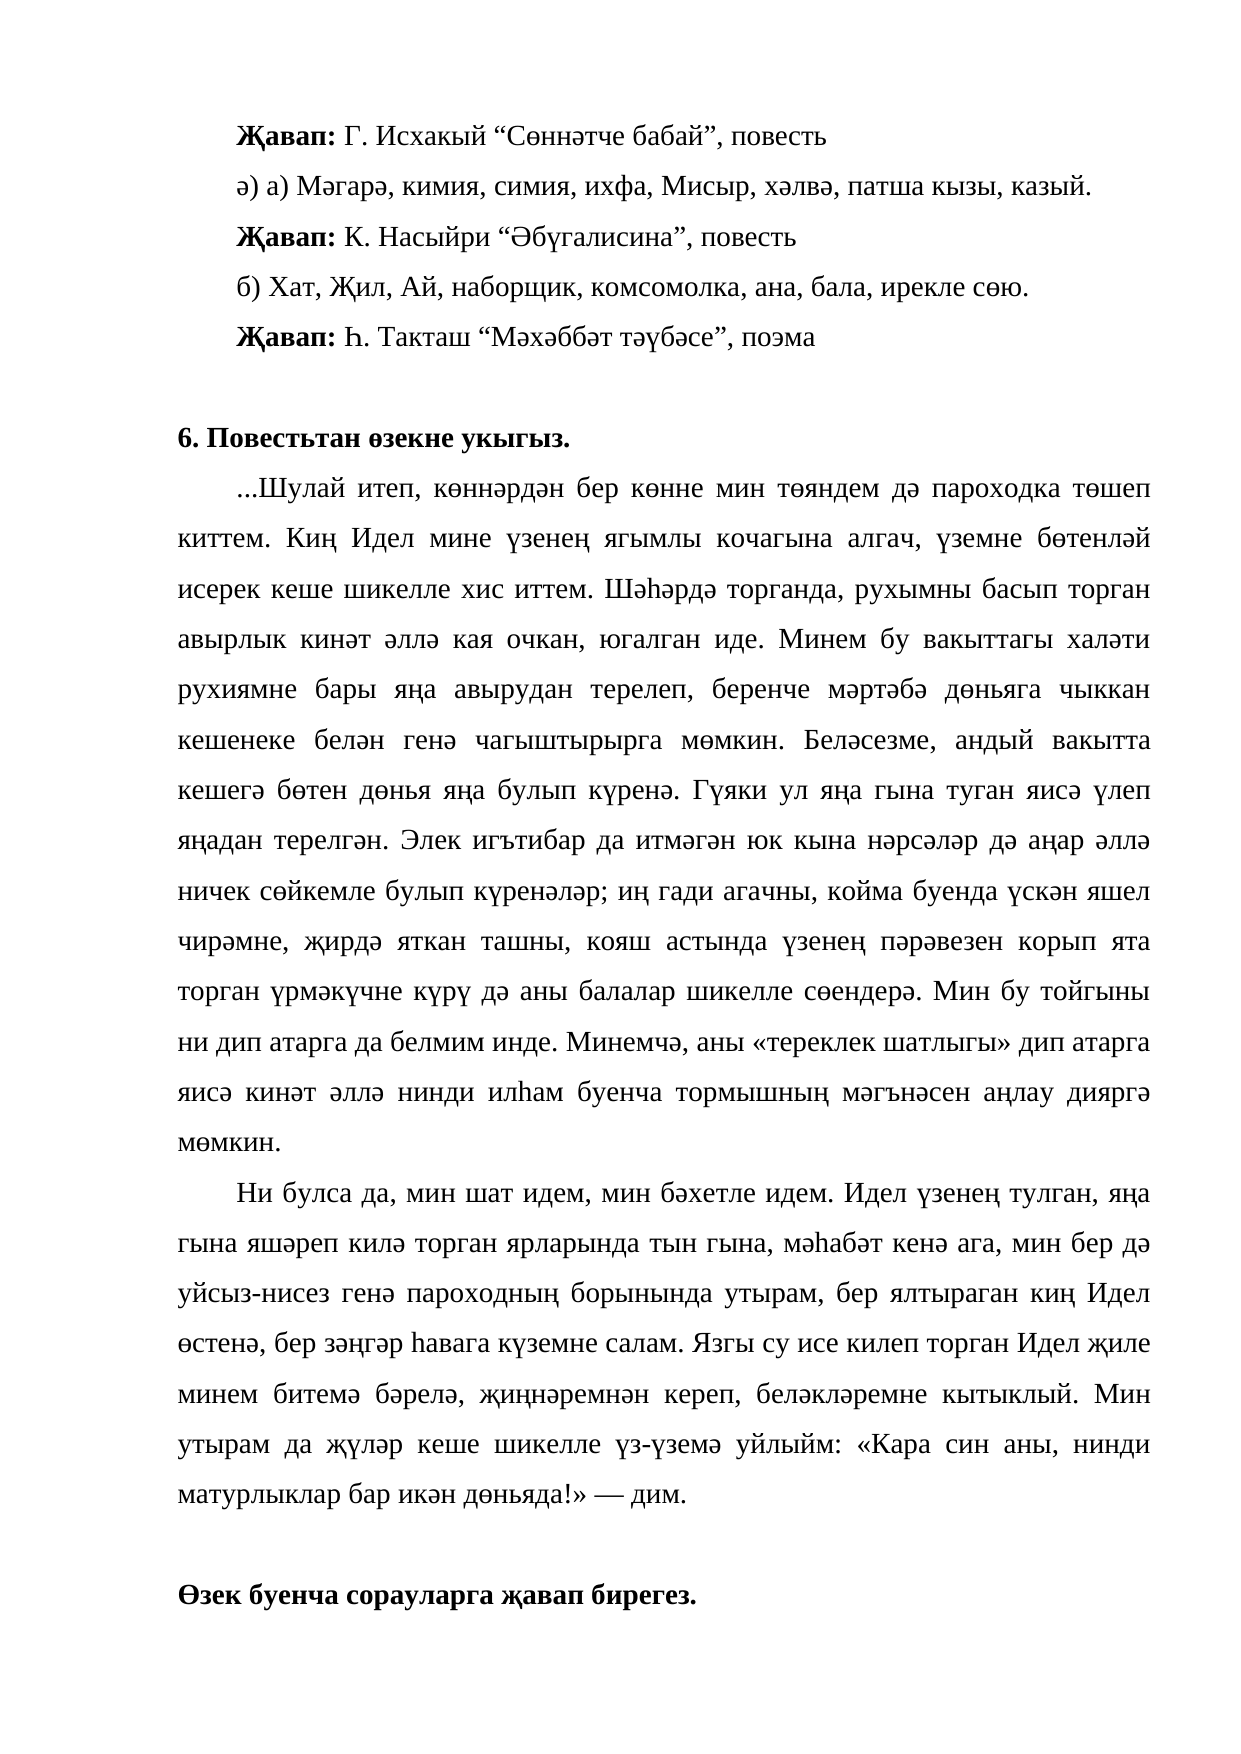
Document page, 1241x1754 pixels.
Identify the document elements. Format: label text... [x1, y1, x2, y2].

text Өзек буенча сорауларга җавап бирегез. [177, 1577, 1152, 1611]
text ә) а) Мәгарә, кимия, симия, ихфа, Мисыр, хәлвә, патша кызы, казый. [177, 168, 1152, 202]
text Җавап: Һ. Такташ “Мәхәббәт тәүбәсе”, поэма [177, 319, 1152, 353]
text Ни булса да, мин шат идем, мин бәхетле идем. Идел үзенең тулган, яңа гына яшәреп килә торган ярларында тын гына, мәһабәт кенә ага, мин бер дә уйсыз-нисез генә пароходның борынында утырам, бер ялтыраган киң Идел өстенә, бер зәңгәр һавага күземне салам. Язгы су исе килеп торган Идел җиле минем битемә бәрелә, җиңнәремнән кереп, беләкләремне кытыклый. Мин утырам да җүләр кеше шикелле үз-үземә уйлыйм: «Кара син аны, нинди матурлыклар бар икән дөньяда!» — дим. [177, 1175, 1152, 1510]
text Җавап: К. Насыйри “Әбүгалисина”, повесть [177, 219, 1152, 252]
text 6. Повестьтан өзекне укыгыз. [177, 420, 1152, 453]
text Җавап: Г. Исхакый “Сөннәтче бабай”, повесть [177, 118, 1152, 152]
text б) Хат, Җил, Ай, наборщик, комсомолка, ана, бала, ирекле сөю. [177, 269, 1152, 303]
text ...Шулай итеп, көннәрдән бер көнне мин төяндем дә пароходка төшеп киттем. Киң Идел мине үзенең ягымлы кочагына алгач, үземне бөтенләй исерек кеше шикелле хис иттем. Шәһәрдә торганда, рухымны басып торган авырлык кинәт әллә кая очкан, югалган иде. Минем бу вакыттагы халәти рухиямне бары яңа авырудан терелеп, беренче мәртәбә дөньяга чыккан кешенеке белән генә чагыштырырга мөмкин. Беләсезме, андый вакытта кешегә бөтен дөнья яңа булып күренә. Гүяки ул яңа гына туган яисә үлеп яңадан терелгән. Элек игътибар да итмәгән юк кына нәрсәләр дә аңар әллә ничек сөйкемле булып күренәләр; иң гади агачны, койма буенда үскән яшел чирәмне, җирдә яткан ташны, кояш астында үзенең пәрәвезен корып ята торган үрмәкүчне күрү дә аны балалар шикелле сөендерә. Мин бу тойгыны ни дип атарга да белмим инде. Минемчә, аны «тереклек шатлыгы» дип атарга яисә кинәт әллә нинди илһам буенча тормышның мәгънәсен аңлау дияргә мөмкин. [177, 470, 1152, 1158]
